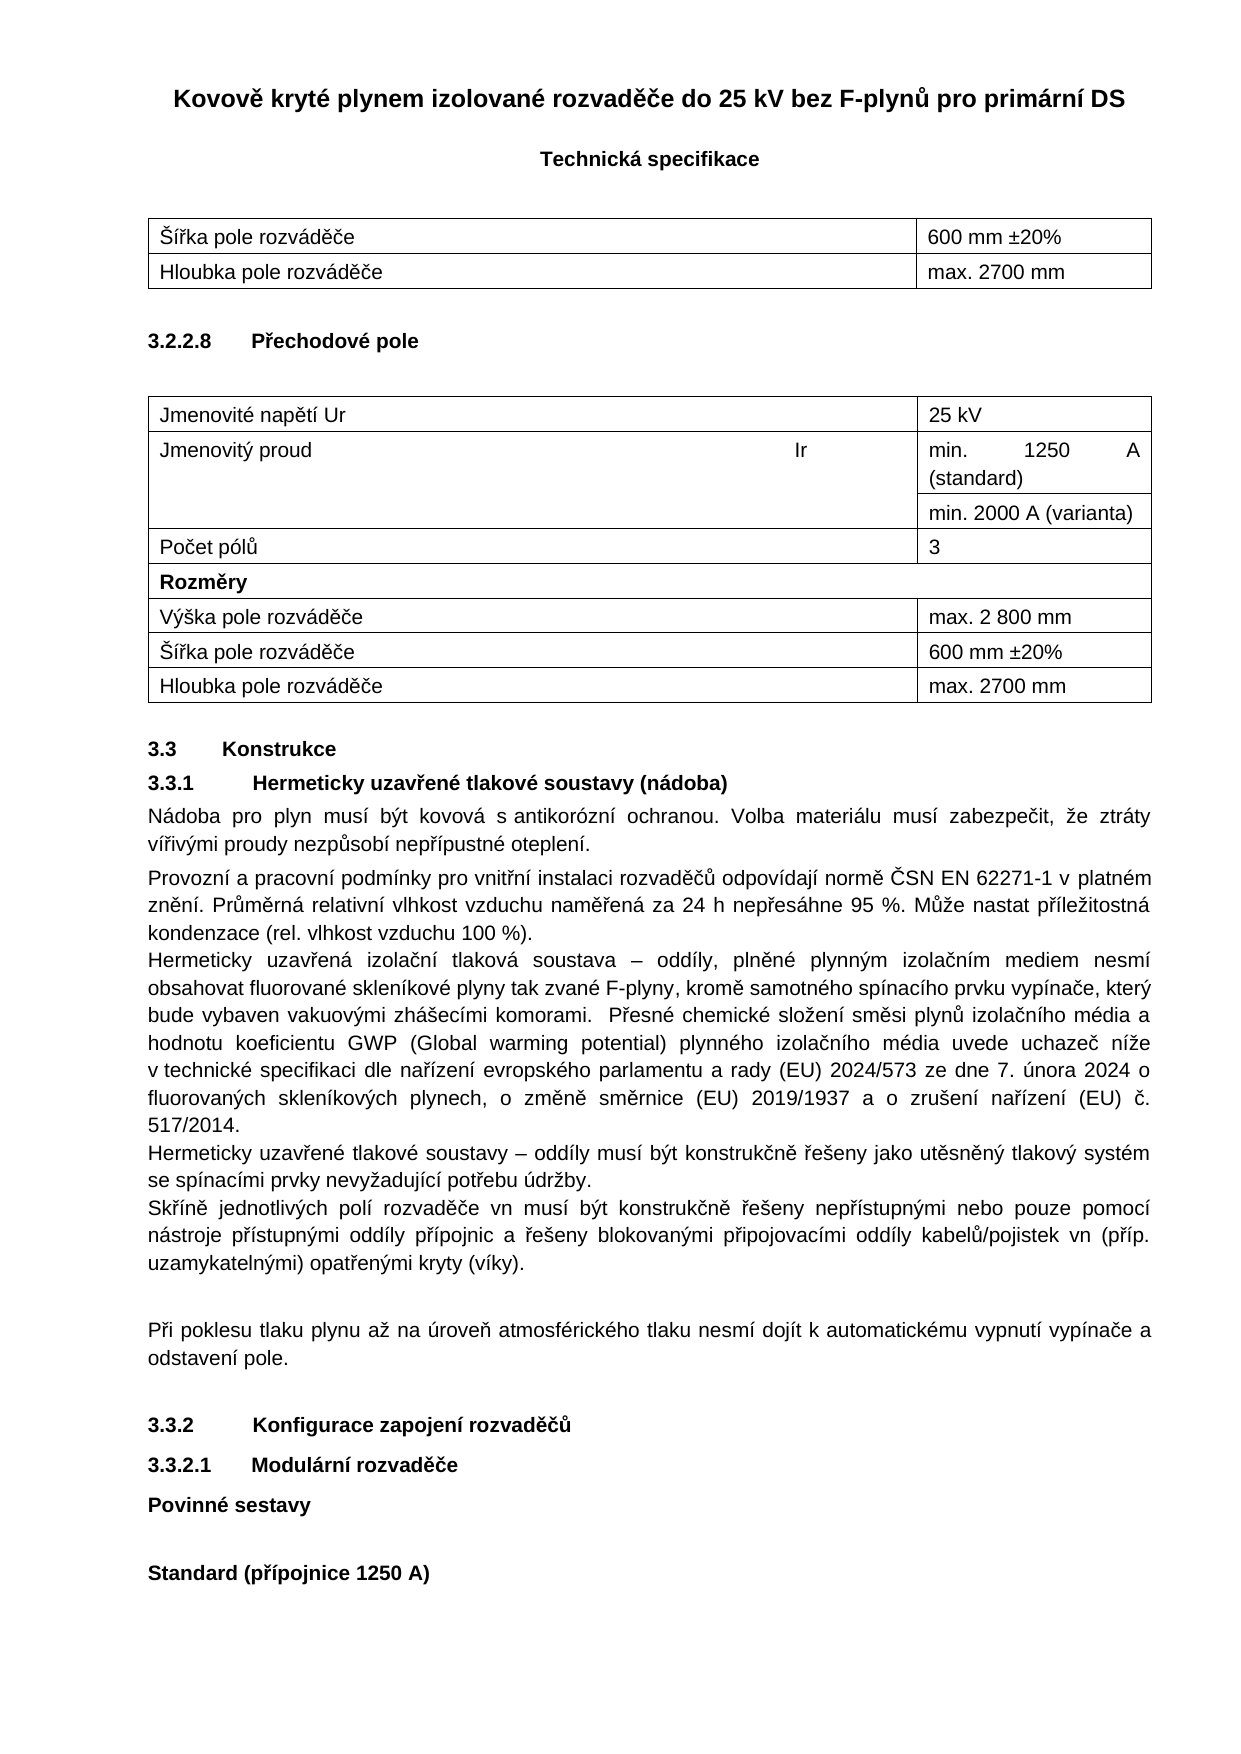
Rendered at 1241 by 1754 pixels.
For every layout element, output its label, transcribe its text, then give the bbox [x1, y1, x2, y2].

subtitle Modulární rozvaděče [148, 1453, 1152, 1477]
table_cell Hloubka pole rozváděče [149, 254, 916, 287]
text Hermeticky uzavřené tlakové soustavy – oddíly musí být konstrukčně řešeny jako utěsněný tlakový systém se spínacími prvky nevyžadující potřebu údržby. [148, 1140, 1152, 1192]
text Povinné sestavy [148, 1493, 1152, 1517]
table_header Jmenovité napětí Ur [149, 397, 917, 431]
text Při poklesu tlaku plynu až na úroveň atmosférického tlaku nesmí dojít k automatickému vypnutí vypínače a odstavení pole. [148, 1318, 1152, 1369]
table_cell 600 mm ±20% [918, 633, 1151, 667]
table_cell Šířka pole rozváděče [149, 219, 916, 253]
text Nádoba pro plyn musí být kovová s antikorózní ochranou. Volba materiálu musí zabezpečit, že ztráty vířivými proudy nezpůsobí nepřípustné oteplení. [148, 804, 1152, 856]
table_cell Počet pólů [149, 529, 917, 563]
subtitle Přechodové pole [148, 328, 1152, 352]
text Standard (přípojnice 1250 A) [148, 1560, 1152, 1584]
subtitle Konfigurace zapojení rozvaděčů [148, 1413, 1152, 1437]
subtitle Hermeticky uzavřené tlakové soustavy (nádoba) [148, 770, 1152, 794]
table_cell 3 [918, 529, 1151, 563]
text Skříně jednotlivých polí rozvaděče vn musí být konstrukčně řešeny nepřístupnými nebo pouze pomocí nástroje přístupnými oddíly přípojnic a řešeny blokovanými připojovacími oddíly kabelů/pojistek vn (příp. uzamykatelnými) opatřenými kryty (víky). [148, 1195, 1152, 1274]
table_cell max. 2700 mm [917, 254, 1151, 287]
table_header 25 kV [918, 397, 1151, 431]
text Provozní a pracovní podmínky pro vnitřní instalaci rozvaděčů odpovídají normě ČSN EN 62271-1 v platném znění. Průměrná relativní vlhkost vzduchu naměřená za 24 h nepřesáhne 95 %. Může nastat příležitostná kondenzace (rel. vlhkost vzduchu 100 %). [148, 865, 1152, 944]
table_cell max. 2 800 mm [918, 599, 1151, 632]
table_cell min. 1250 A (standard) [918, 432, 1151, 493]
table_cell min. 2000 A (varianta) [918, 494, 1151, 528]
table_cell Šířka pole rozváděče [149, 633, 917, 667]
table_cell Jmenovitý proud Ir [149, 432, 917, 528]
table_cell Rozměry [149, 564, 1151, 597]
text Hermeticky uzavřená izolační tlaková soustava – oddíly, plněné plynným izolačním mediem nesmí obsahovat fluorované skleníkové plyny tak zvané F-plyny, kromě samotného spínacího prvku vypínače, který bude vybaven vakuovými zhášecími komorami. Přesné chemické složení směsi plynů izolačního média a hodnotu koeficientu GWP (Global warming potential) plynného izolačního média uvede uchazeč níže v technické specifikaci dle nařízení evropského parlamentu a rady (EU) 2024/573 ze dne 7. února 2024 o fluorovaných skleníkových plynech, o změně směrnice (EU) 2019/1937 a o zrušení nařízení (EU) č. 517/2014. [148, 948, 1152, 1137]
table_cell Hloubka pole rozváděče [149, 668, 917, 702]
table_cell max. 2700 mm [918, 668, 1151, 702]
subtitle Konstrukce [148, 737, 1152, 761]
table_cell Výška pole rozváděče [149, 599, 917, 632]
table_cell 600 mm ±20% [917, 219, 1151, 253]
